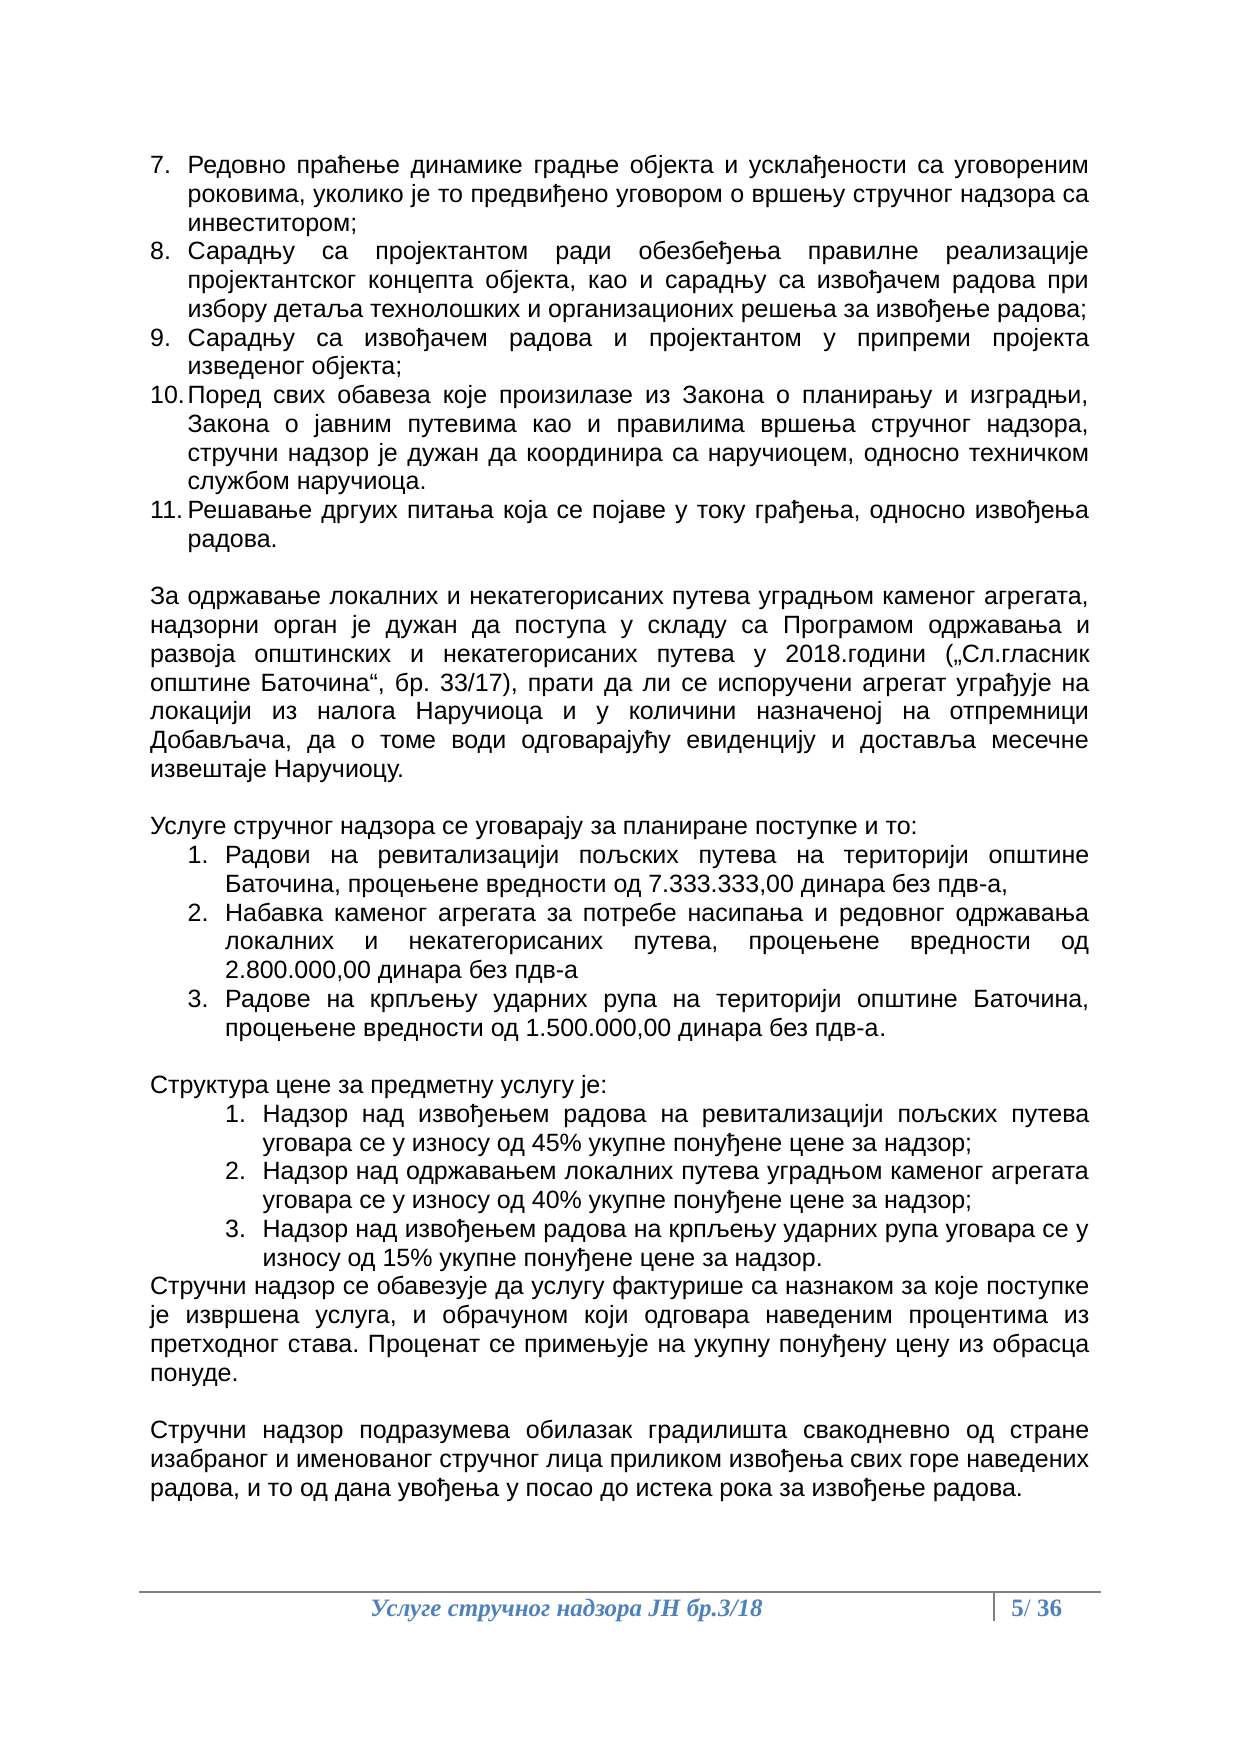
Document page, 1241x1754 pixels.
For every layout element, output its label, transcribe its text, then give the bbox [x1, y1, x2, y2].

list Редовно праћење динамике градње објекта и усклађености са уговореним роковима, уколико је то предвиђено уговором о вршењу стручног надзора са инвеститором; [150, 150, 1090, 236]
list Надзор над одржавањем локалних путева уградњом каменог агрегата уговара се у износу од 40% укупне понуђене цене за надзор; [225, 1156, 1090, 1214]
list Решавање дргуих питања која се појаве у току грађења, односно извођења радова. [150, 495, 1090, 552]
list Структура цене за предметну услугу је: [150, 1070, 1090, 1099]
list Поред свих обавеза које произилазе из Закона о планирању и изградњи, Закона о јавним путевима као и правилима вршења стручног надзора, стручни надзор је дужан да координира са наручиоцем, односно техничком службом наручиоца. [150, 380, 1090, 495]
list Стручни надзор подразумева обилазак градилишта свакодневно од стране изабраног и именованог стручног лица приликом извођења свих горе наведених радова, и то од дана увођења у посао до истека рока за извођење радова. [150, 1415, 1090, 1501]
text За одржавање локалних и некатегорисаних путева уградњом каменог агрегата, надзорни орган је дужан да поступа у складу са Програмом одржавања и развоја општинских и некатегорисаних путева у 2018.години („Сл.гласник општине Баточина“, бр. 33/17), прати да ли се испоручени агрегат уграђује на локацији из налога Наручиоца и у количини назначеној на отпремници Добављача, да о томе води одговарајућу евиденцију и доставља месечне извештаје Наручиоцу. [150, 581, 1090, 782]
text Стручни надзор се обавезује да услугу фактурише са назнаком за које поступке је извршена услуга, и обрачуном који одговара наведеним процентима из претходног става. Проценат се примењује на укупну понуђену цену из обрасца понуде. [150, 1271, 1090, 1386]
list Сарадњу са извођачем радова и пројектантом у припреми пројекта изведеног објекта; [150, 322, 1090, 380]
list Надзор над извођењем радова на крпљењу ударних рупа уговара се у износу од 15% укупне понуђене цене за надзор. [225, 1214, 1090, 1271]
list Радовe на крпљењу ударних рупа на територији општине Баточина, процењене вредности од 1.500.000,00 динара без пдв-а. [187, 984, 1090, 1041]
list Радови на ревитализацији пољских путева на територији општине Баточина, процењене вредности од 7.333.333,00 динара без пдв-а, [187, 840, 1090, 897]
list Сарадњу са пројектантом ради обезбеђења правилне реализације пројектантског концепта објекта, као и сарадњу са извођачем радова при избору детаља технолошких и организационих решења за извођење радова; [150, 236, 1090, 322]
list Надзор над извођењем радова на ревитализацији пољских путева уговара се у износу од 45% укупне понуђене цене за надзор; [225, 1099, 1090, 1156]
text Услуге стручног надзора се уговарају за планиране поступке и то: [150, 811, 1090, 840]
list Набавка каменог агрегата за потребе насипања и редовног одржавања локалних и некатегорисаних путева, процењене вредности од 2.800.000,00 динара без пдв-а [187, 897, 1090, 984]
